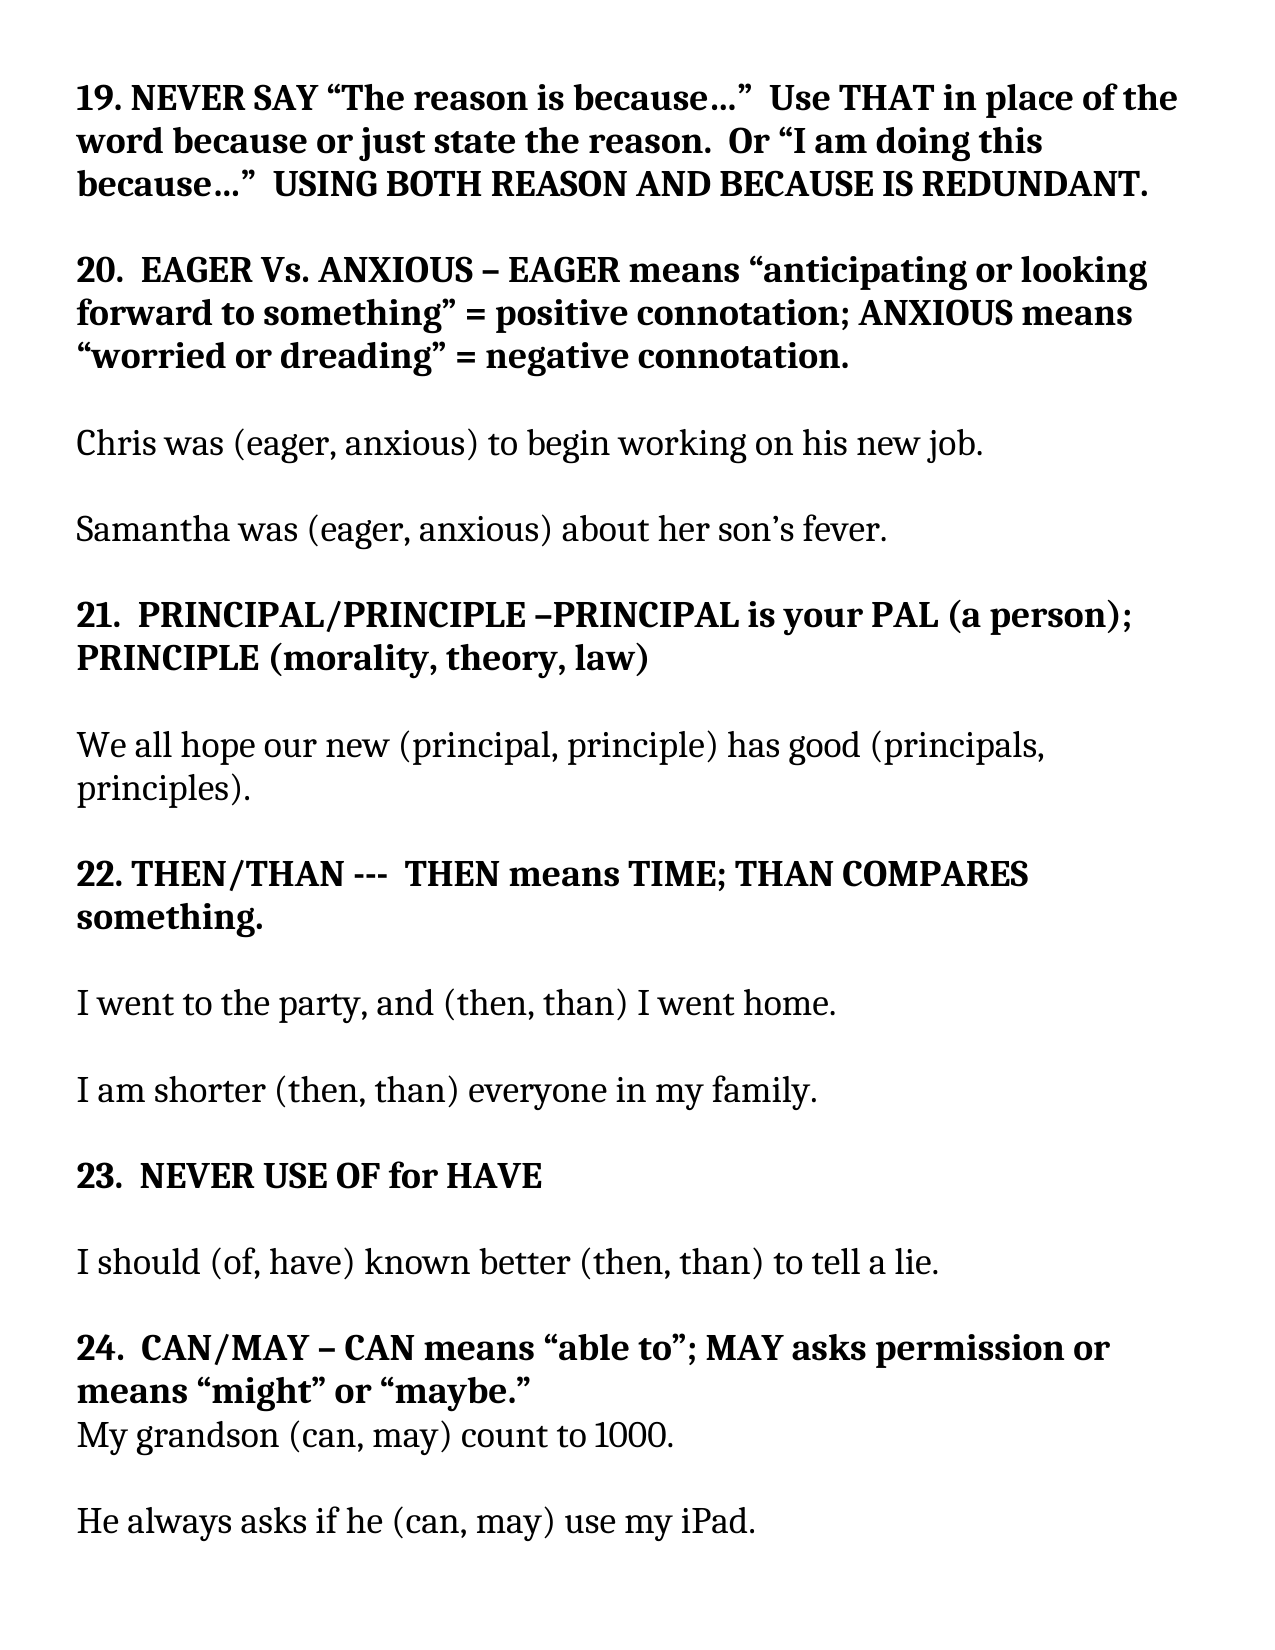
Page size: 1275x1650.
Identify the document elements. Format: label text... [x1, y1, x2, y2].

text I am shorter (then, than) everyone in my family. [76, 1068, 1198, 1111]
text We all hope our new (principal, principle) has good (principals, principles). [76, 723, 1198, 809]
text My grandson (can, may) count to 1000. [76, 1413, 1198, 1456]
text 21. PRINCIPAL/PRINCIPLE –PRINCIPAL is your PAL (a person); PRINCIPLE (morality, theory, law) [76, 594, 1198, 680]
text Samantha was (eager, anxious) about her son’s fever. [76, 508, 1198, 551]
text Chris was (eager, anxious) to begin working on his new job. [76, 421, 1198, 464]
text 22. THEN/THAN --- THEN means TIME; THAN COMPARES something. [76, 853, 1198, 939]
text He always asks if he (can, may) use my iPad. [76, 1499, 1198, 1543]
text 19. NEVER SAY “The reason is because…” Use THAT in place of the word because or just state the reason. Or “I am doing this because…” USING BOTH REASON AND BECAUSE IS REDUNDANT. [76, 76, 1198, 206]
text I should (of, have) known better (then, than) to tell a lie. [76, 1241, 1198, 1284]
text I went to the party, and (then, than) I went home. [76, 982, 1198, 1025]
text 23. NEVER USE OF for HAVE [76, 1154, 1198, 1198]
text 20. EAGER Vs. ANXIOUS – EAGER means “anticipating or looking forward to something” = positive connotation; ANXIOUS means “worried or dreading” = negative connotation. [76, 249, 1198, 378]
text 24. CAN/MAY – CAN means “able to”; MAY asks permission or means “might” or “maybe.” [76, 1327, 1198, 1413]
